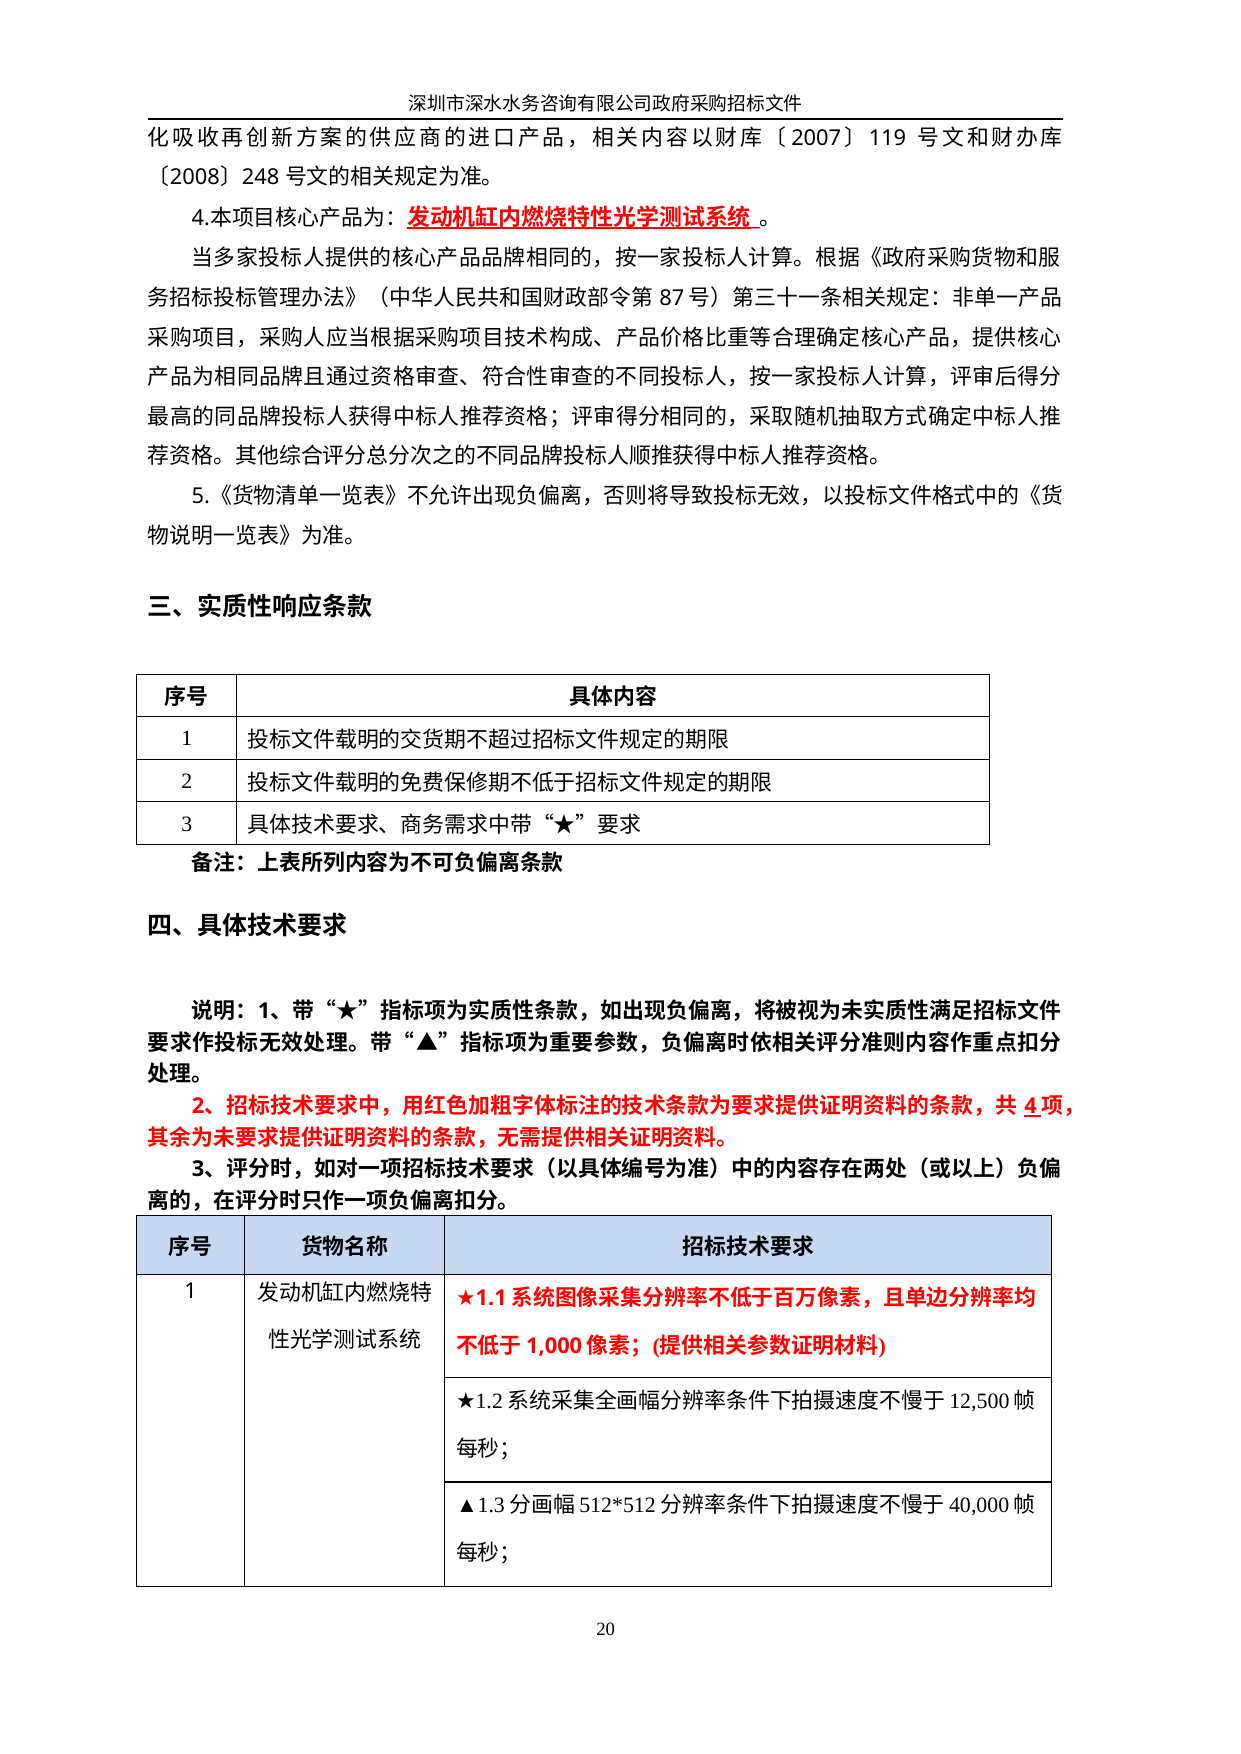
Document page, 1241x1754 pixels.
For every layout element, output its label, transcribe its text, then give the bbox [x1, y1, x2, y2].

table_header 具体内容 [237, 675, 989, 716]
table_cell ★1.1系统图像采集分辨率不低于百万像素，且单边分辨率均不低于1,000像素；(提供相关参数证明材料) [445, 1275, 1051, 1377]
table_header 序号 [137, 1216, 244, 1274]
text 5.《货物清单一览表》不允许出现负偏离，否则将导致投标无效，以投标文件格式中的《货物说明一览表》为准。 [148, 478, 1063, 549]
text 3、评分时，如对一项招标技术要求（以具体编号为准）中的内容存在两处（或以上）负偏离的，在评分时只作一项负偏离扣分。 [148, 1151, 1063, 1215]
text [148, 120, 1063, 191]
text 当多家投标人提供的核心产品品牌相同的，按一家投标人计算。根据《政府采购货物和服务招标投标管理办法》（中华人民共和国财政部令第87号）第三十一条相关规定：非单一产品采购项目，采购人应当根据采购项目技术构成、产品价格比重等合理确定核心产品，提供核心产品为相同品牌且通过资格审查、符合性审查的不同投标人，按一家投标人计算，评审后得分最高的同品牌投标人获得中标人推荐资格；评审得分相同的，采取随机抽取方式确定中标人推荐资格。其他综合评分总分次之的不同品牌投标人顺推获得中标人推荐资格。 [148, 240, 1063, 470]
text 4.本项目核心产品为：发动机缸内燃烧特性光学测试系统_。 [148, 199, 1063, 232]
text 具体技术要求 [148, 906, 1063, 942]
table_cell 1 [137, 717, 236, 758]
table_cell 投标文件载明的交货期不超过招标文件规定的期限 [237, 717, 989, 758]
table_cell 2 [137, 760, 236, 801]
table_header 招标技术要求 [445, 1216, 1051, 1274]
text 实质性响应条款 [148, 586, 1063, 623]
text 说明：1、带“★”指标项为实质性条款，如出现负偏离，将被视为未实质性满足招标文件要求作投标无效处理。带“▲”指标项为重要参数，负偏离时依相关评分准则内容作重点扣分处理。 [148, 993, 1063, 1088]
table_cell ▲1.3分画幅512*512分辨率条件下拍摄速度不慢于40,000帧每秒； [445, 1483, 1051, 1586]
table_cell 发动机缸内燃烧特性光学测试系统 [245, 1275, 444, 1586]
table_header 货物名称 [245, 1216, 444, 1274]
table_header 序号 [137, 675, 236, 716]
text 2、招标技术要求中，用红色加粗字体标注的技术条款为要求提供证明资料的条款，共4项，其余为未要求提供证明资料的条款，无需提供相关证明资料。 [148, 1088, 1063, 1151]
table_cell 投标文件载明的免费保修期不低于招标文件规定的期限 [237, 760, 989, 801]
table_cell 3 [137, 802, 236, 844]
table_cell ★1.2系统采集全画幅分辨率条件下拍摄速度不慢于12,500帧每秒； [445, 1378, 1051, 1481]
table_cell 1 [137, 1275, 244, 1586]
table_cell 具体技术要求、商务需求中带“★”要求 [237, 802, 989, 844]
text 备注：上表所列内容为不可负偏离条款 [148, 845, 1063, 877]
